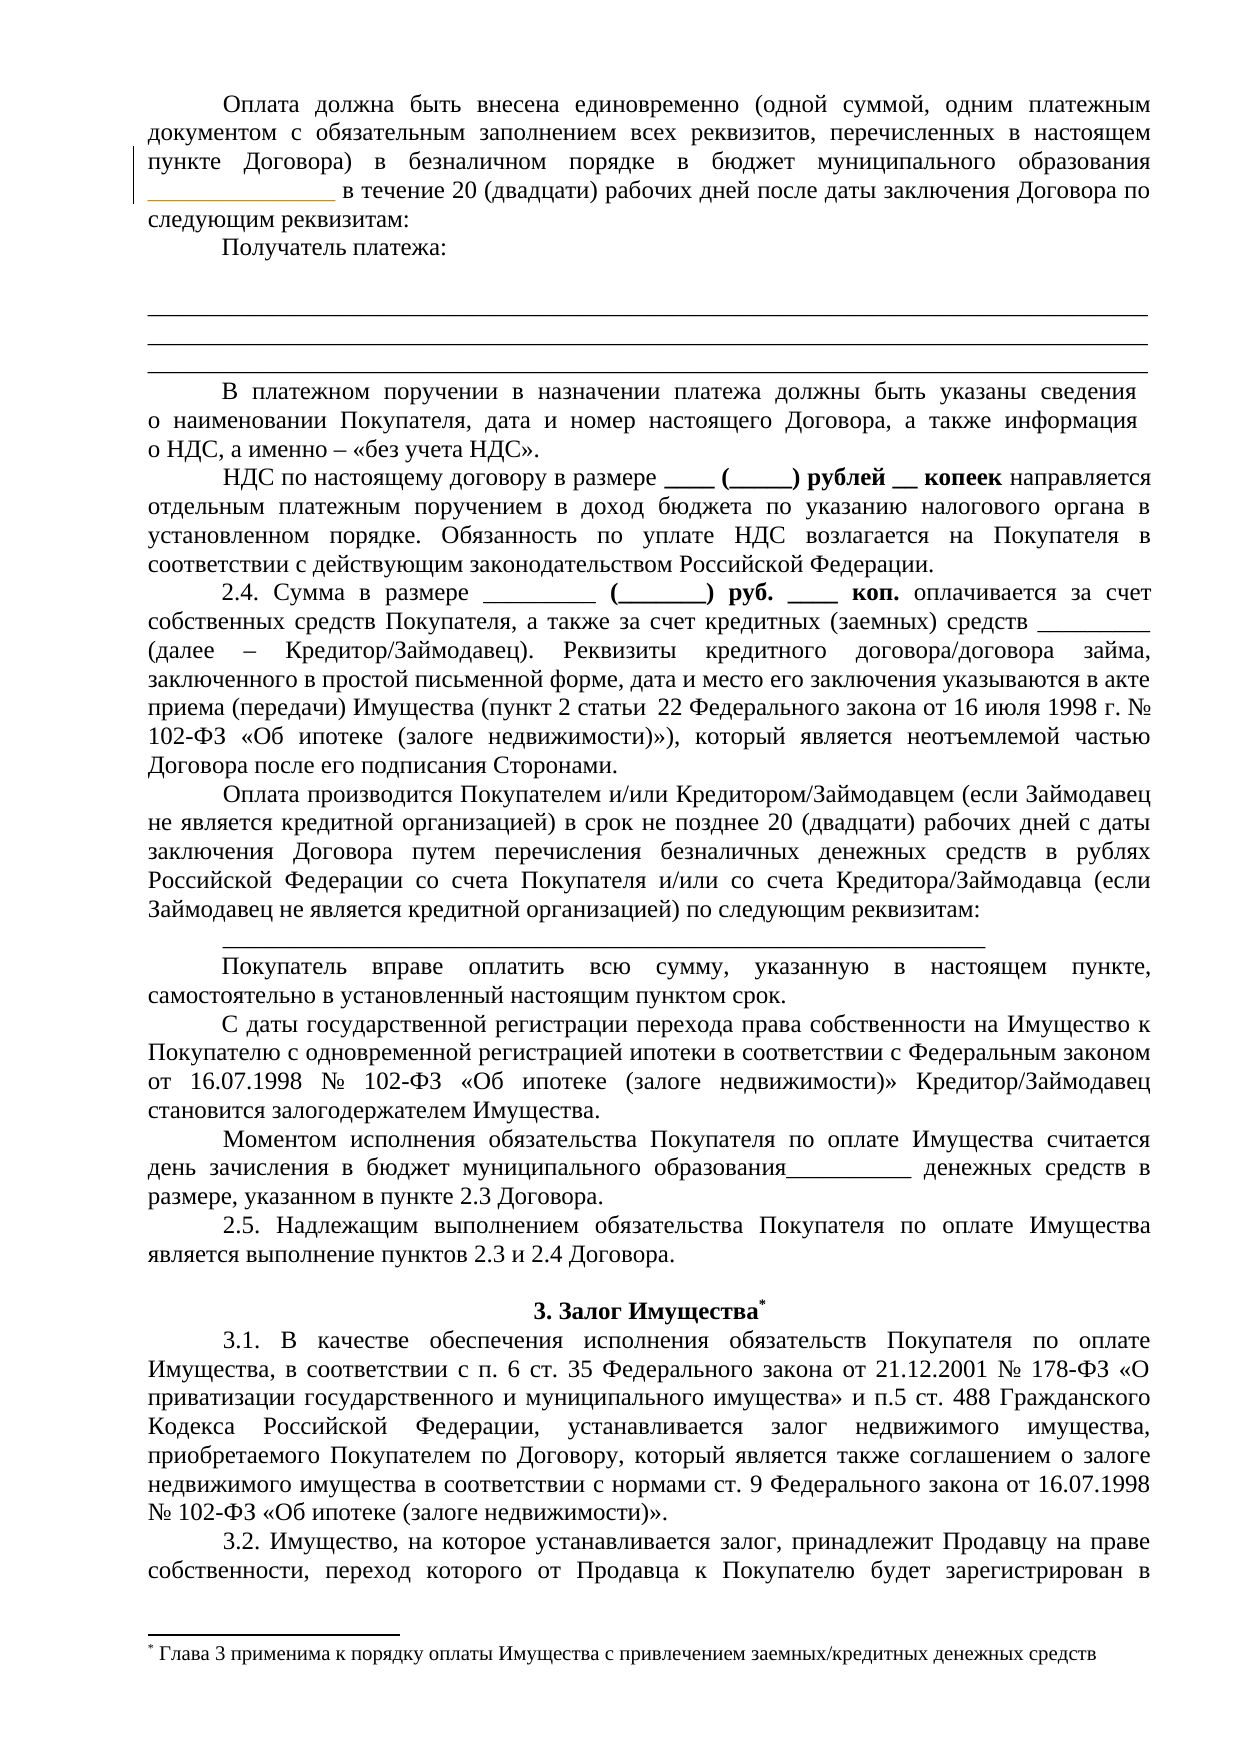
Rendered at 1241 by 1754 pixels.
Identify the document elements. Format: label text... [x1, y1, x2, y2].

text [148, 1526, 1152, 1584]
text Получатель платежа: [148, 232, 1152, 261]
text Покупатель вправе оплатить всю сумму, указанную в настоящем пункте, самостоятельно в установленный настоящим пунктом срок. [148, 951, 1152, 1009]
text 3.1. В качестве обеспечения исполнения обязательств Покупателя по оплате Имущества, в соответствии с п. 6 ст. 35 Федерального закона от 21.12.2001 № 178-ФЗ «О приватизации государственного и муниципального имущества» и п.5 ст. 488 Гражданского Кодекса Российской Федерации, устанавливается залог недвижимого имущества, приобретаемого Покупателем по Договору, который является также соглашением о залоге недвижимого имущества в соответствии с нормами ст. 9 Федерального закона от 16.07.1998 № 102-ФЗ «Об ипотеке (залоге недвижимости)». [148, 1325, 1152, 1526]
text 3. Залог Имущества [148, 1296, 1152, 1325]
text 2.5. Надлежащим выполнением обязательства Покупателя по оплате Имущества является выполнение пунктов 2.3 и 2.4 Договора. [148, 1210, 1152, 1267]
text В платежном поручении в назначении платежа должны быть указаны сведения о наименовании Покупателя, дата и номер настоящего Договора, а также информация о НДС, а именно – «без учета НДС». [148, 376, 1152, 462]
text Моментом исполнения обязательства Покупателя по оплате Имущества считается день зачисления в бюджет муниципального образования__________ денежных средств в размере, указанном в пункте 2.3 Договора. [148, 1124, 1152, 1210]
text НДС по настоящему договору в размере ____ (_____) рублей __ копеек направляется отдельным платежным поручением в доход бюджета по указанию налогового органа в установленном порядке. Обязанность по уплате НДС возлагается на Покупателя в соответствии с действующим законодательством Российской Федерации. [148, 462, 1152, 577]
text Оплата производится Покупателем и/или Кредитором/Займодавцем (если Займодавец не является кредитной организацией) в срок не позднее 20 (двадцати) рабочих дней с даты заключения Договора путем перечисления безналичных денежных средств в рублях Российской Федерации со счета Покупателя и/или со счета Кредитора/Займодавца (если Займодавец не является кредитной организацией) по следующим реквизитам: [148, 779, 1152, 922]
text С даты государственной регистрации перехода права собственности на Имущество к Покупателю с одновременной регистрацией ипотеки в соответствии с Федеральным законом от 16.07.1998 № 102-ФЗ «Об ипотеке (залоге недвижимости)» Кредитор/Займодавец становится залогодержателем Имущества. [148, 1009, 1152, 1124]
text 2.4. Сумма в размере _________ (_______) руб. ____ коп. оплачивается за счет собственных средств Покупателя, а также за счет кредитных (заемных) средств _________ (далее – Кредитор/Займодавец). Реквизиты кредитного договора/договора займа, заключенного в простой письменной форме, дата и место его заключения указываются в акте приема (передачи) Имущества (пункт 2 статьи 22 Федерального закона от 16 июля 1998 г. № 102-ФЗ «Об ипотеке (залоге недвижимости)»), который является неотъемлемой частью Договора после его подписания Сторонами. [148, 577, 1152, 779]
text _____________________________________________________________ [148, 922, 1152, 951]
